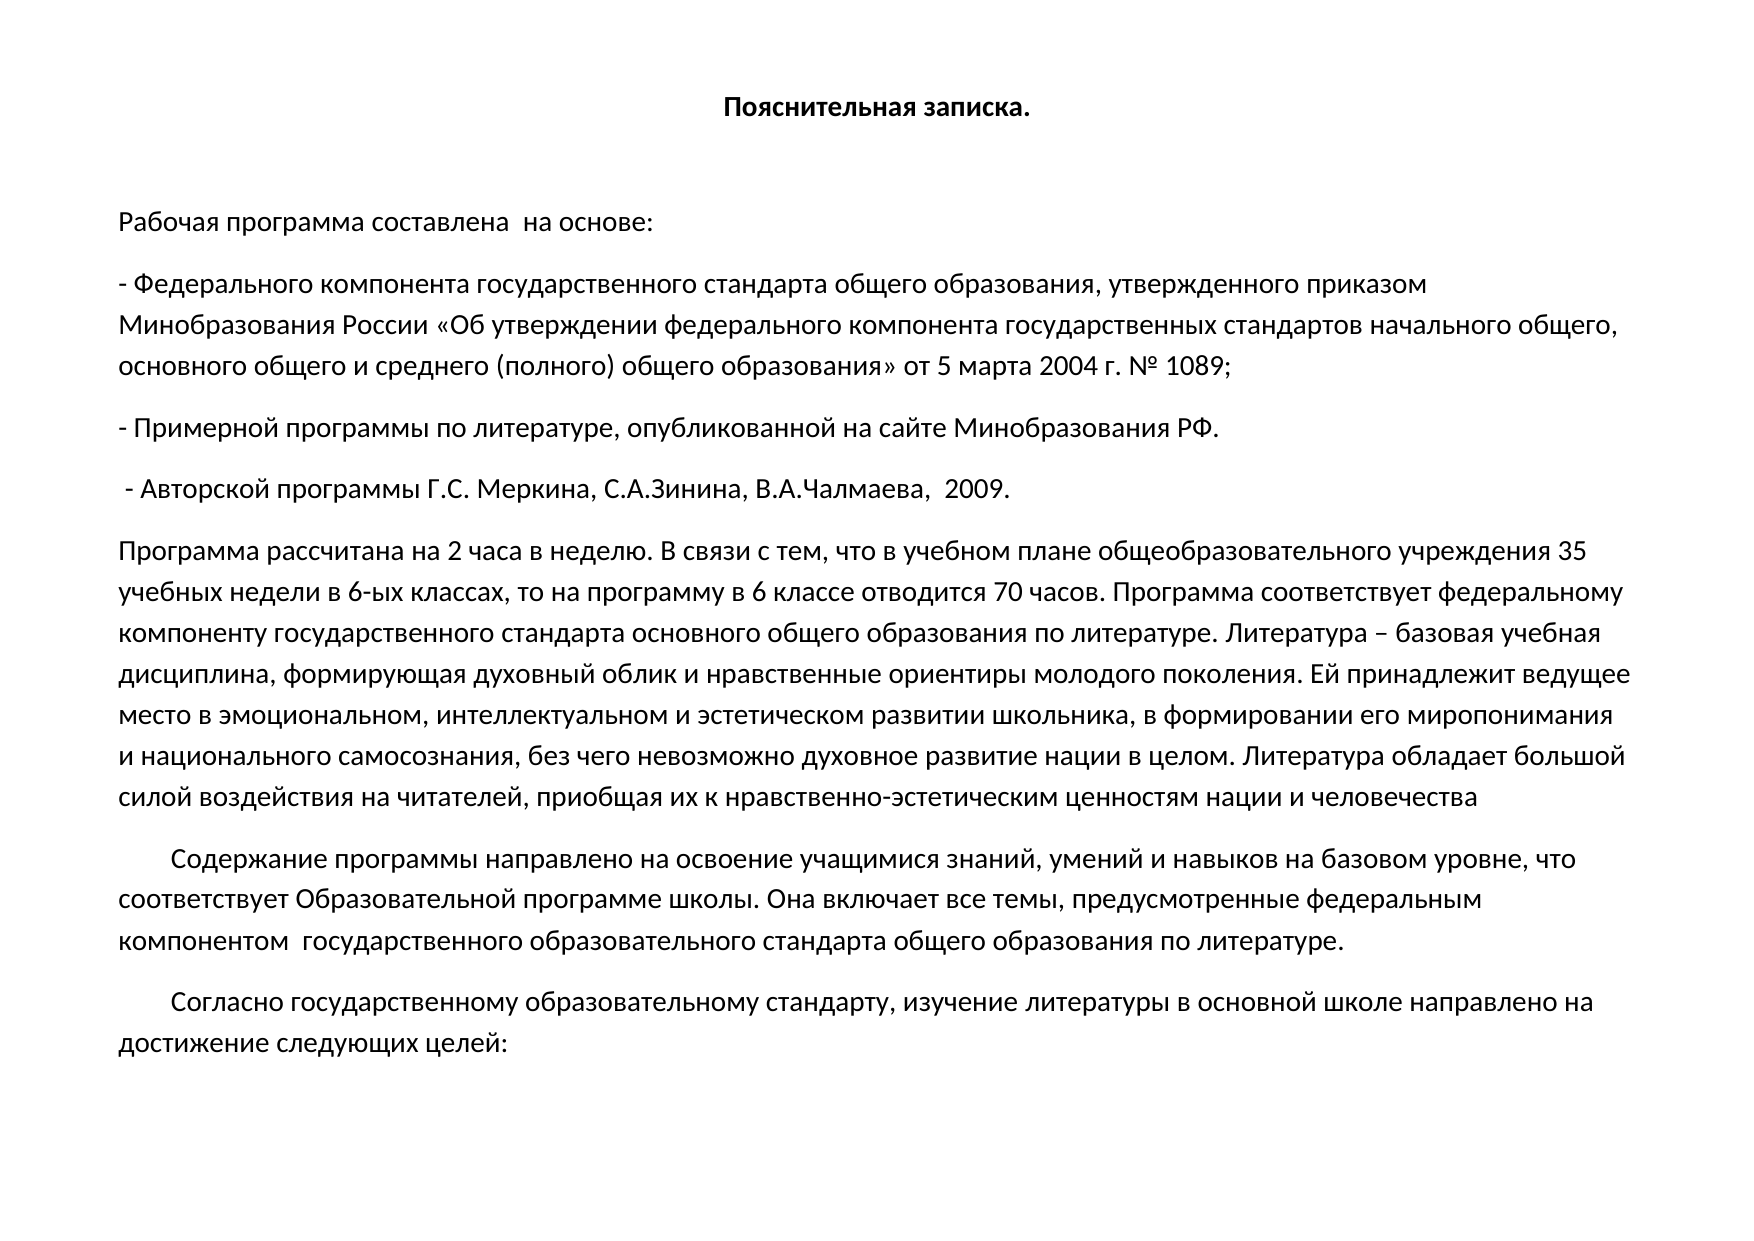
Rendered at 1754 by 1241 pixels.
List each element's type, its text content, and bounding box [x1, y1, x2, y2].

text Содержание программы направлено на освоение учащимися знаний, умений и навыков на базовом уровне, что соответствует Образовательной программе школы. Она включает все темы, предусмотренные федеральным компонентом государственного образовательного стандарта общего образования по литературе. [118, 840, 1636, 957]
text Программа рассчитана на 2 часа в неделю. В связи с тем, что в учебном плане общеобразовательного учреждения 35 учебных недели в 6-ых классах, то на программу в 6 классе отводится 70 часов. Программа соответствует федеральному компоненту государственного стандарта основного общего образования по литературе. Литература – базовая учебная дисциплина, формирующая духовный облик и нравственные ориентиры молодого поколения. Ей принадлежит ведущее место в эмоциональном, интеллектуальном и эстетическом развитии школьника, в формировании его миропонимания и национального самосознания, без чего невозможно духовное развитие нации в целом. Литература обладает большой силой воздействия на читателей, приобщая их к нравственно-эстетическим ценностям нации и человечества [118, 532, 1636, 813]
text Рабочая программа составлена на основе: [118, 203, 1636, 239]
text - Федерального компонента государственного стандарта общего образования, утвержденного приказом Минобразования России «Об утверждении федерального компонента государственных стандартов начального общего, основного общего и среднего (полного) общего образования» от 5 марта . № 1089; [118, 265, 1636, 383]
text Пояснительная записка. [118, 88, 1636, 124]
text - Примерной программы по литературе, опубликованной на сайте Минобразования РФ. [118, 409, 1636, 444]
text - Авторской программы Г.С. Меркина, С.А.Зинина, В.А.Чалмаева, 2009. [118, 471, 1636, 506]
text Согласно государственному образовательному стандарту, изучение литературы в основной школе направлено на достижение следующих целей: [118, 983, 1636, 1060]
